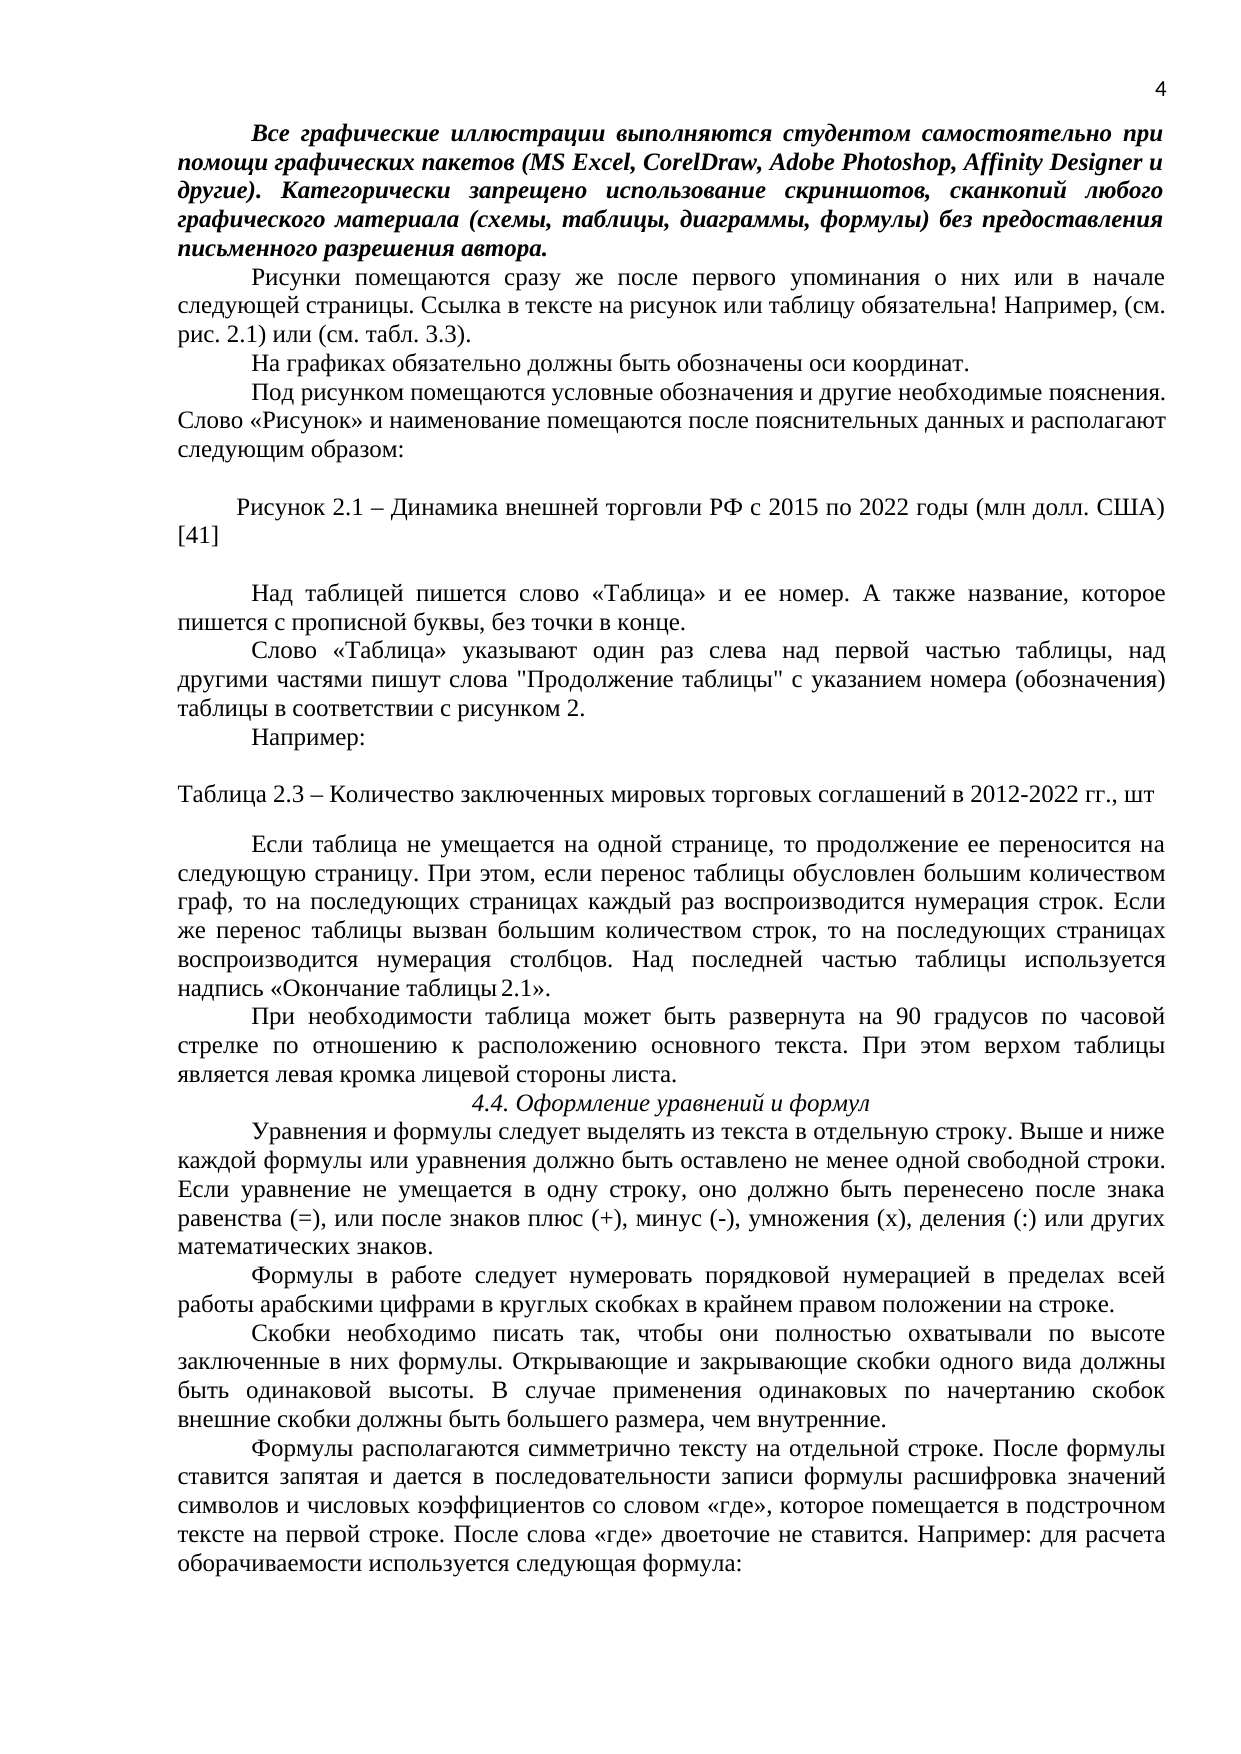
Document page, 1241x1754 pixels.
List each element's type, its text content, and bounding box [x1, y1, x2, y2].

text Рисунок 2.1 – Динамика внешней торговли РФ с 2015 по 2022 годы (млн долл. США) [41] [177, 492, 1167, 549]
text Формулы располагаются симметрично тексту на отдельной строке. После формулы ставится запятая и дается в последовательности записи формулы расшифровка значений символов и числовых коэффициентов со словом «где», которое помещается в подстрочном тексте на первой строке. После слова «где» двоеточие не ставится. Например: для расчета оборачиваемости используется следующая формула: [177, 1433, 1167, 1576]
text Уравнения и формулы следует выделять из текста в отдельную строку. Выше и ниже каждой формулы или уравнения должно быть оставлено не менее одной свободной строки. Если уравнение не умещается в одну строку, оно должно быть перенесено после знака равенства (=), или после знаков плюс (+), минус (-), умножения (х), деления (:) или других математических знаков. [177, 1116, 1167, 1260]
text Под рисунком помещаются условные обозначения и другие необходимые пояснения. Слово «Рисунок» и наименование помещаются после пояснительных данных и располагают следующим образом: [177, 377, 1167, 463]
text Например: [177, 722, 1167, 751]
text Над таблицей пишется слово «Таблица» и ее номер. А также название, которое пишется с прописной буквы, без точки в конце. [177, 578, 1167, 636]
text Если таблица не умещается на одной странице, то продолжение ее переносится на следующую страницу. При этом, если перенос таблицы обусловлен большим количеством граф, то на последующих страницах каждый раз воспроизводится нумерация строк. Если же перенос таблицы вызван большим количеством строк, то на последующих страницах воспроизводится нумерация столбцов. Над последней частью таблицы используется надпись «Окончание таблицы 2.1». [177, 829, 1167, 1001]
text Скобки необходимо писать так, чтобы они полностью охватывали по высоте заключенные в них формулы. Открывающие и закрывающие скобки одного вида должны быть одинаковой высоты. В случае применения одинаковых по начертанию скобок внешние скобки должны быть большего размера, чем внутренние. [177, 1318, 1167, 1433]
text Все графические иллюстрации выполняются студентом самостоятельно при помощи графических пакетов (MS Excel, CorelDraw, Adobe Photoshop, Affinity Designer и другие). Категорически запрещено использование скриншотов, сканкопий любого графического материала (схемы, таблицы, диаграммы, формулы) без предоставления письменного разрешения автора. [177, 118, 1167, 262]
text Формулы в работе следует нумеровать порядковой нумерацией в пределах всей работы арабскими цифрами в круглых скобках в крайнем правом положении на строке. [177, 1260, 1167, 1318]
text При необходимости таблица может быть развернута на 90 градусов по часовой стрелке по отношению к расположению основного текста. При этом верхом таблицы является левая кромка лицевой стороны листа. [177, 1001, 1167, 1088]
text Таблица 2.3 – Количество заключенных мировых торговых соглашений в 2012-2022 гг., шт [177, 779, 1167, 808]
text На графиках обязательно должны быть обозначены оси координат. [177, 348, 1167, 377]
text Слово «Таблица» указывают один раз слева над первой частью таблицы, над другими частями пишут слова "Продолжение таблицы" с указанием номера (обозначения) таблицы в соответствии с рисунком 2. [177, 636, 1167, 722]
text Рисунки помещаются сразу же после первого упоминания о них или в начале следующей страницы. Ссылка в тексте на рисунок или таблицу обязательна! Например, (см. рис. 2.1) или (см. табл. 3.3). [177, 262, 1167, 348]
text 4.4. Оформление уравнений и формул [177, 1088, 1167, 1116]
